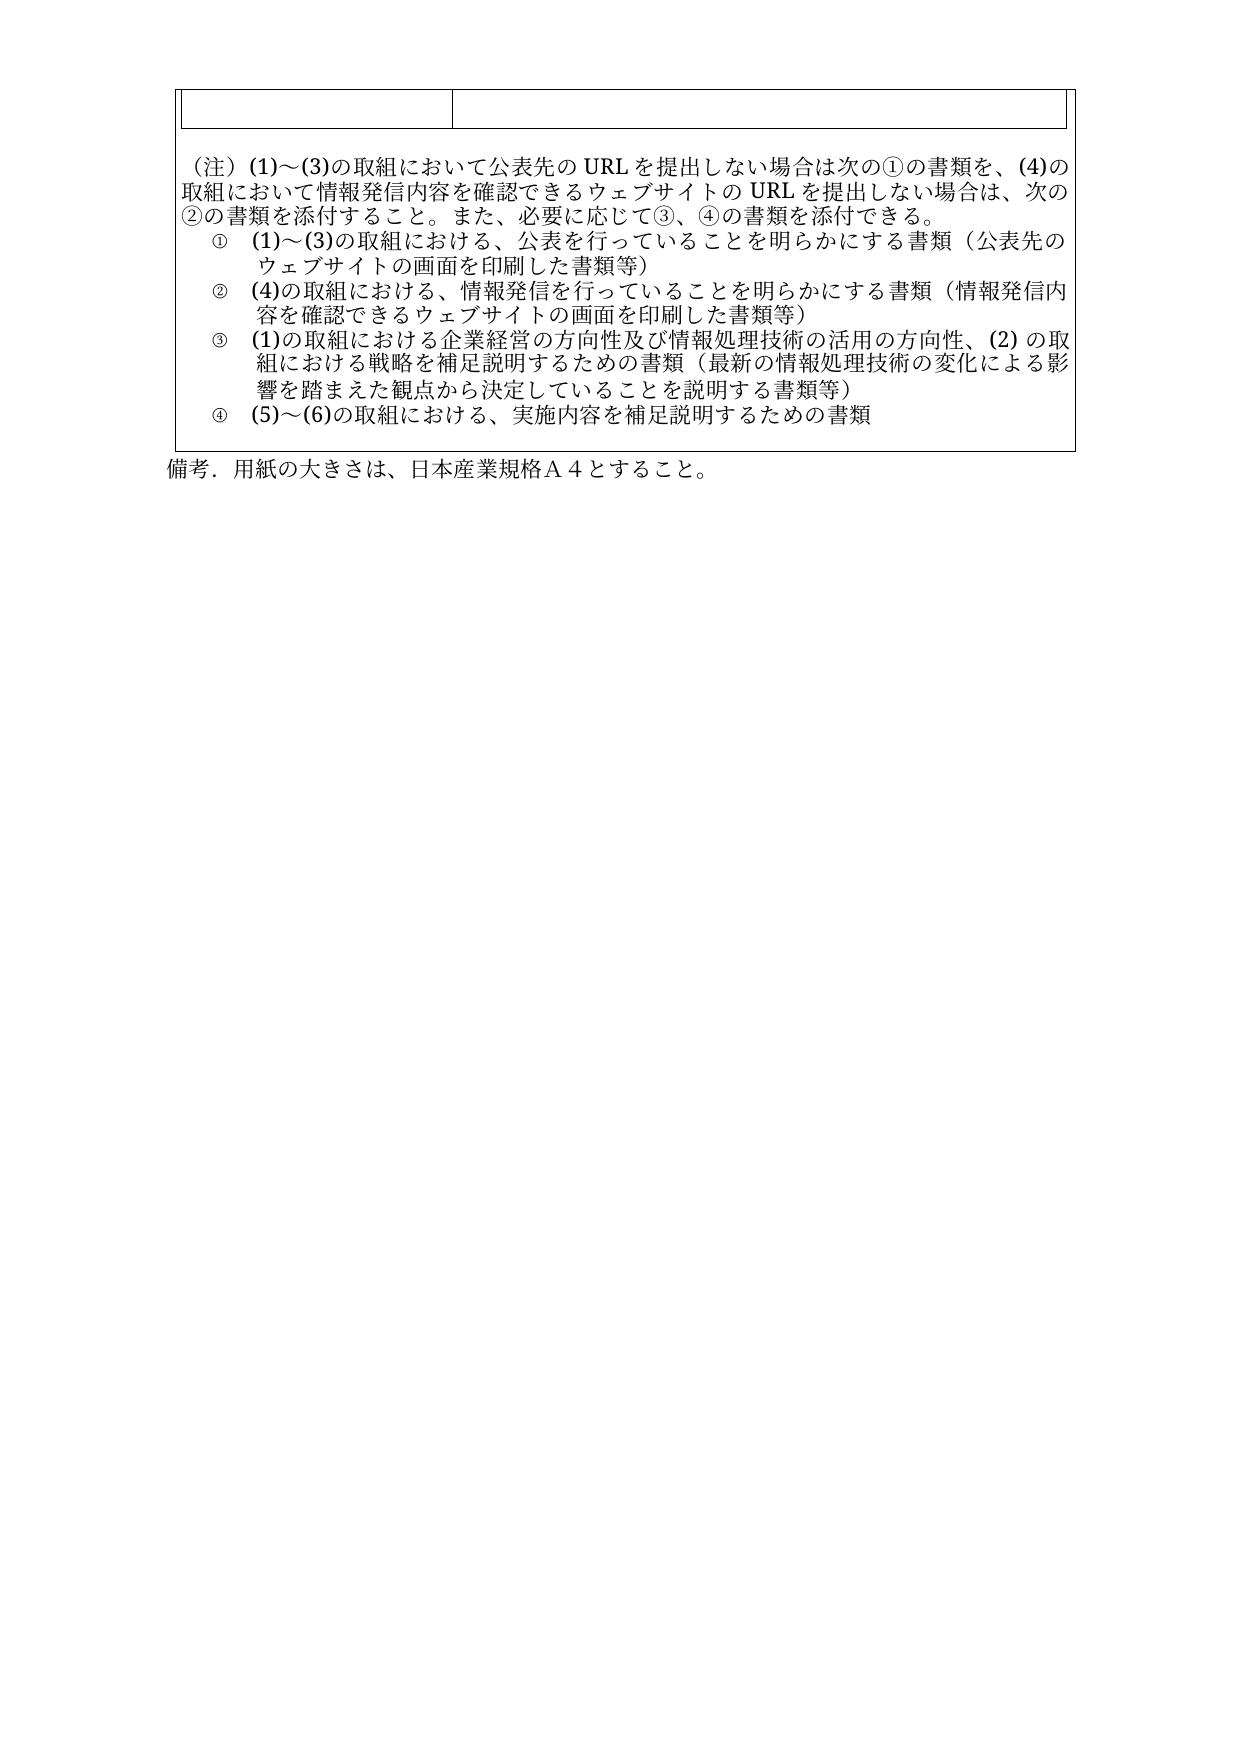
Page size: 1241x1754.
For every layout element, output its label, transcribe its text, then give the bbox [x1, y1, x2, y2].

text 備考．用紙の大きさは、日本産業規格Ａ４とすること。 [167, 452, 1070, 483]
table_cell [176, 90, 1075, 451]
